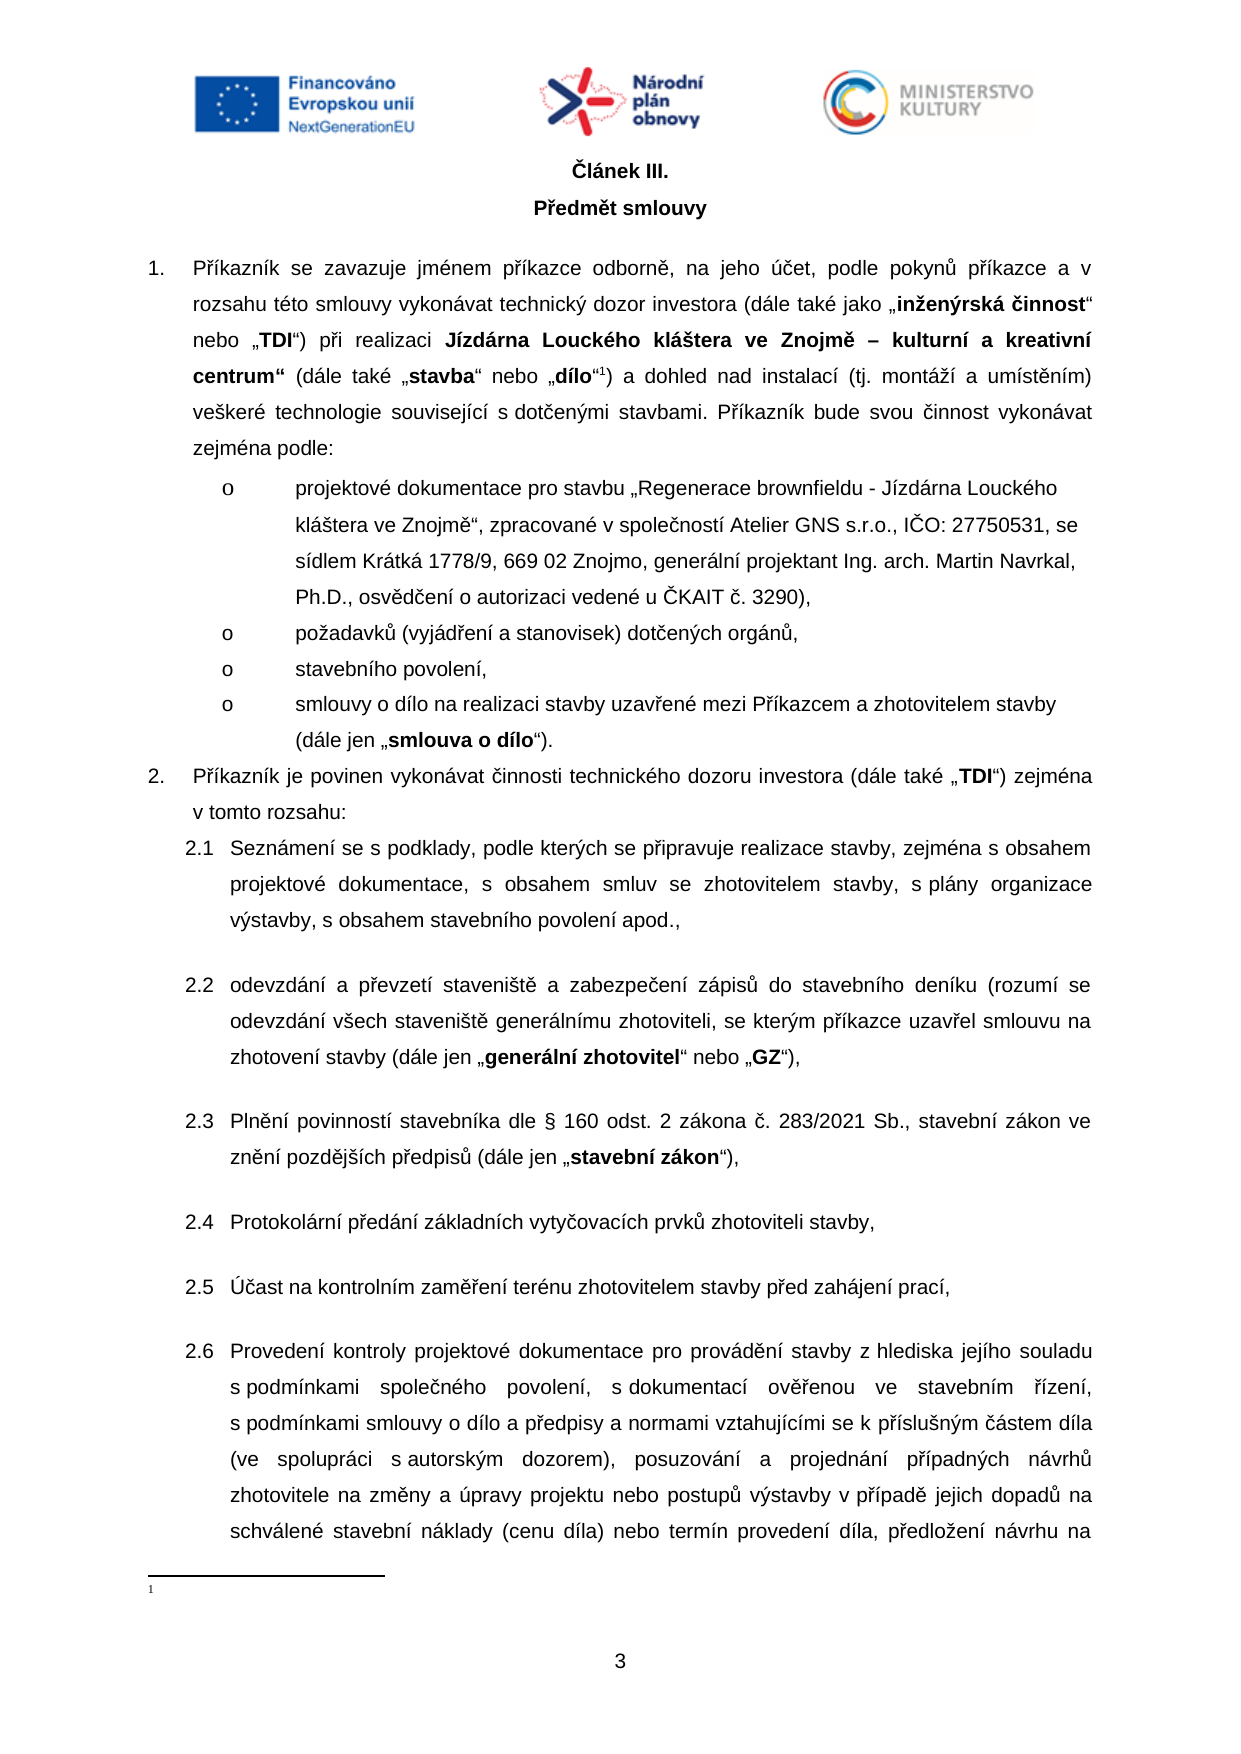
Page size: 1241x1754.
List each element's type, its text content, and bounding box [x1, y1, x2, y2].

text o projektové dokumentace pro stavbu „Regenerace brownfieldu - Jízdárna Louckého kláštera ve Znojmě“, zpracované v společností Atelier GNS s.r.o., IČO: 27750531, se sídlem Krátká 1778/9, 669 02 Znojmo, generální projektant Ing. arch. Martin Navrkal, Ph.D., osvědčení o autorizaci vedené u ČKAIT č. 3290), [222, 472, 1092, 608]
subtitle Účast na kontrolním zaměření terénu zhotovitelem stavby před zahájení prací, [185, 1274, 1092, 1298]
subtitle odevzdání a převzetí staveniště a zabezpečení zápisů do stavebního deníku (rozumí se odevzdání všech staveniště generálnímu zhotoviteli, se kterým příkazce uzavřel smlouvu na zhotovení stavby (dále jen „generální zhotovitel“ nebo „GZ“), [185, 973, 1092, 1068]
subtitle Článek III. [148, 159, 1092, 183]
subtitle Plnění povinností stavebníka dle § 160 odst. 2 zákona č. 283/2021 Sb., stavební zákon ve znění pozdějších předpisů (dále jen „stavební zákon“), [185, 1109, 1092, 1169]
subtitle Předmět smlouvy [148, 195, 1092, 219]
subtitle Protokolární předání základních vytyčovacích prvků zhotoviteli stavby, [185, 1210, 1092, 1234]
text o stavebního povolení, [222, 656, 1092, 680]
picture [147, 44, 1093, 161]
subtitle Příkazník se zavazuje jménem příkazce odborně, na jeho účet, podle pokynů příkazce a v rozsahu této smlouvy vykonávat technický dozor investora (dále také jako „inženýrská činnost“ nebo „TDI“) při realizaci Jízdárna Louckého kláštera ve Znojmě – kulturní a kreativní centrum“ (dále také „stavba“ nebo „dílo“) a dohled nad instalací (tj. montáží a umístěním) veškeré technologie související s dotčenými stavbami. Příkazník bude svou činnost vykonávat zejména podle: [148, 256, 1092, 460]
text o smlouvy o dílo na realizaci stavby uzavřené mezi Příkazcem a zhotovitelem stavby (dále jen „smlouva o dílo“). [222, 692, 1092, 752]
subtitle Příkazník je povinen vykonávat činnosti technického dozoru investora (dále také „TDI“) zejména v tomto rozsahu: [148, 764, 1092, 824]
text o požadavků (vyjádření a stanovisek) dotčených orgánů, [222, 620, 1092, 644]
subtitle Seznámení se s podklady, podle kterých se připravuje realizace stavby, zejména s obsahem projektové dokumentace, s obsahem smluv se zhotovitelem stavby, s plány organizace výstavby, s obsahem stavebního povolení apod., [185, 836, 1092, 932]
